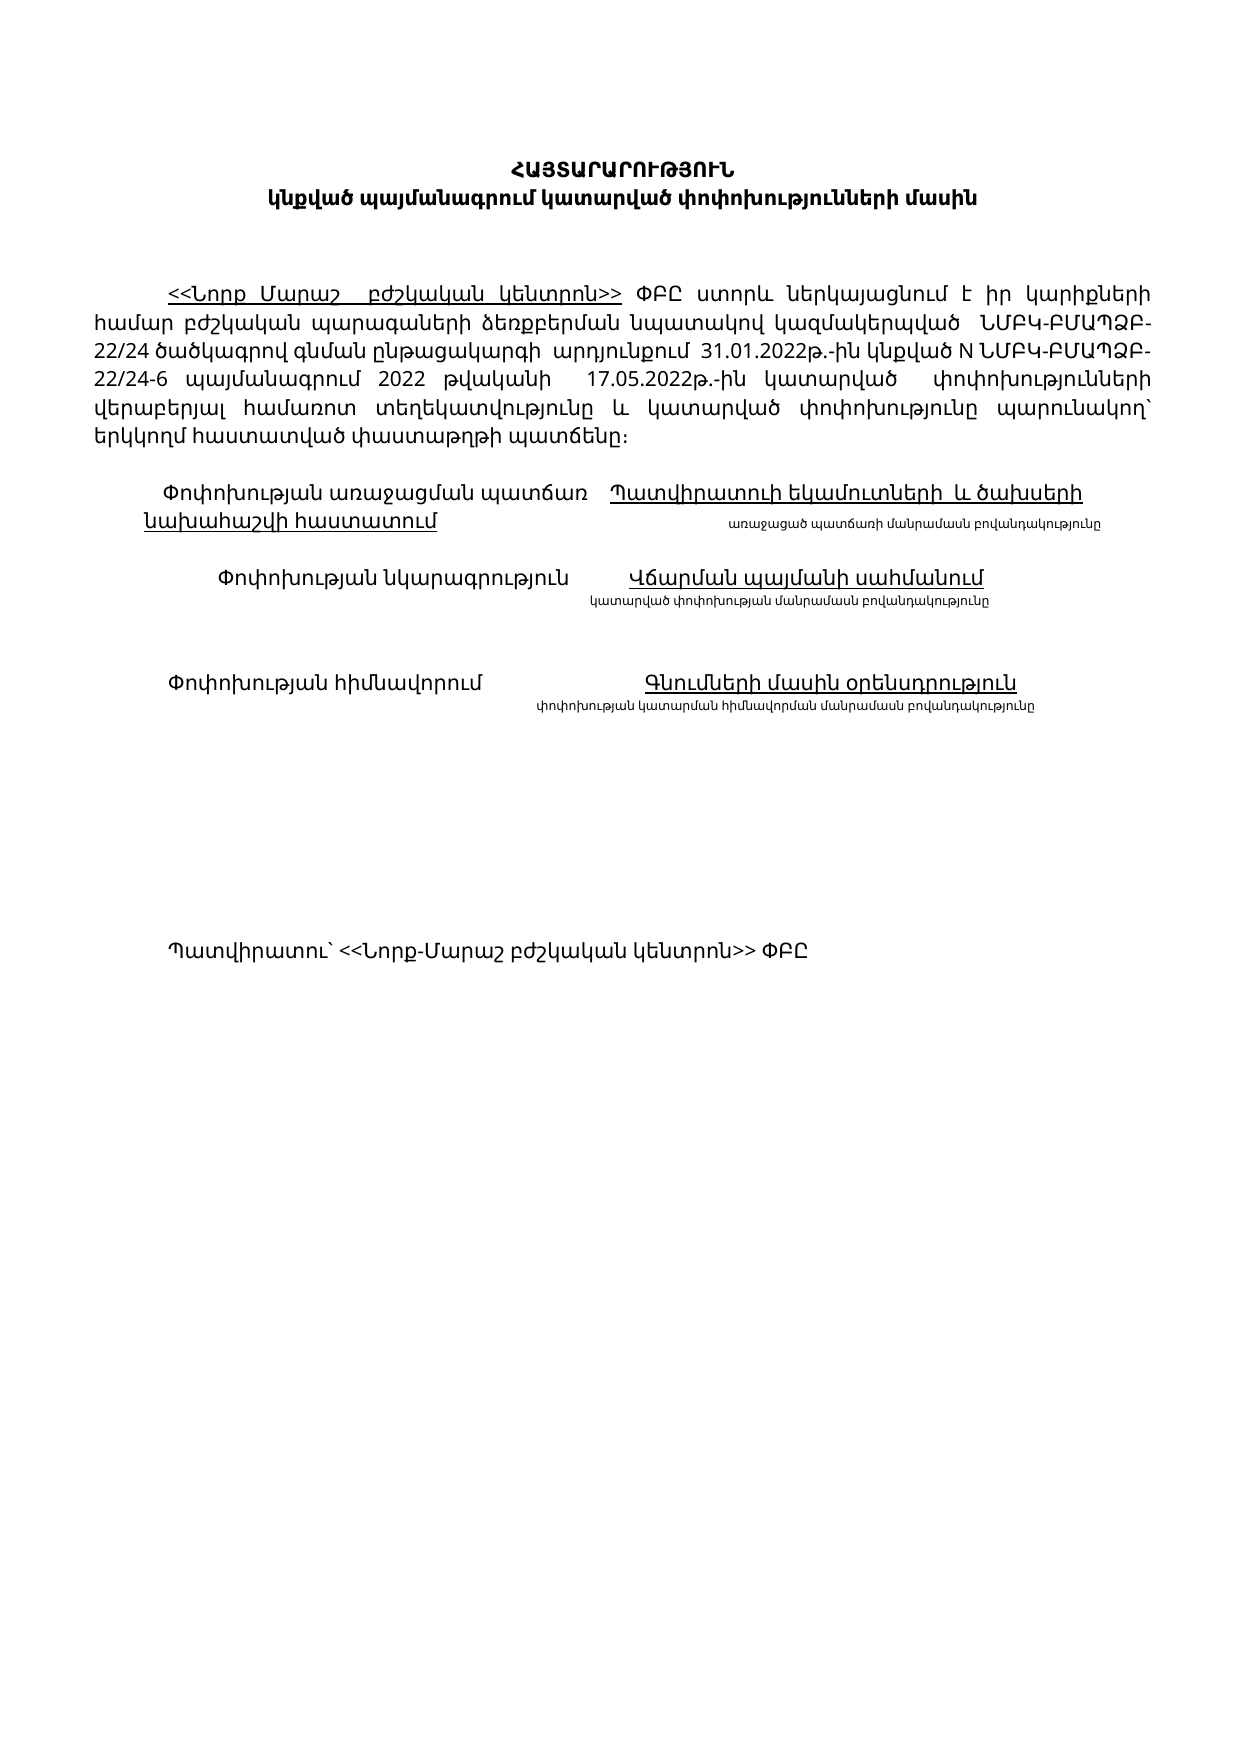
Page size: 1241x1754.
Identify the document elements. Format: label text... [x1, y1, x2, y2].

text <<Նորք Մարաշ բժշկական կենտրոն>> ՓԲԸ ստորև ներկայացնում է իր կարիքների համար բժշկական պարագաների ձեռքբերման նպատակով կազմակերպված ՆՄԲԿ-ԲՄԱՊՁԲ-22/24 ծածկագրով գնման ընթացակարգի արդյունքում 31.01.2022թ.-ին կնքված N ՆՄԲԿ-ԲՄԱՊՁԲ-22/24-6 պայմանագրում 2022 թվականի 17.05.2022թ.-ին կատարված փոփոխությունների վերաբերյալ համառոտ տեղեկատվությունը և կատարված փոփոխությունը պարունակող` երկկողմ հաստատված փաստաթղթի պատճենը։ [94, 279, 1152, 450]
text կատարված փոփոխության մանրամասն բովանդակությունը [94, 592, 1152, 609]
text Փոփոխության առաջացման պատճառ Պատվիրատուի եկամուտների և ծախսերի նախահաշվի հաստատում առաջացած պատճառի մանրամասն բովանդակությունը [94, 478, 1152, 535]
text Պատվիրատու` <<Նորք-Մարաշ բժշկական կենտրոն>> ՓԲԸ [94, 936, 1152, 965]
text Փոփոխության հիմնավորում Գնումների մասին օրենսդրություն [94, 668, 1152, 697]
text ՀԱՅՏԱՐԱՐՈՒԹՅՈՒՆ [94, 155, 1152, 183]
text փոփոխության կատարման հիմնավորման մանրամասն բովանդակությունը [94, 697, 1152, 714]
text Փոփոխության նկարագրություն Վճարման պայմանի սահմանում [94, 563, 1152, 592]
text կնքված պայմանագրում կատարված փոփոխությունների մասին [94, 183, 1152, 212]
